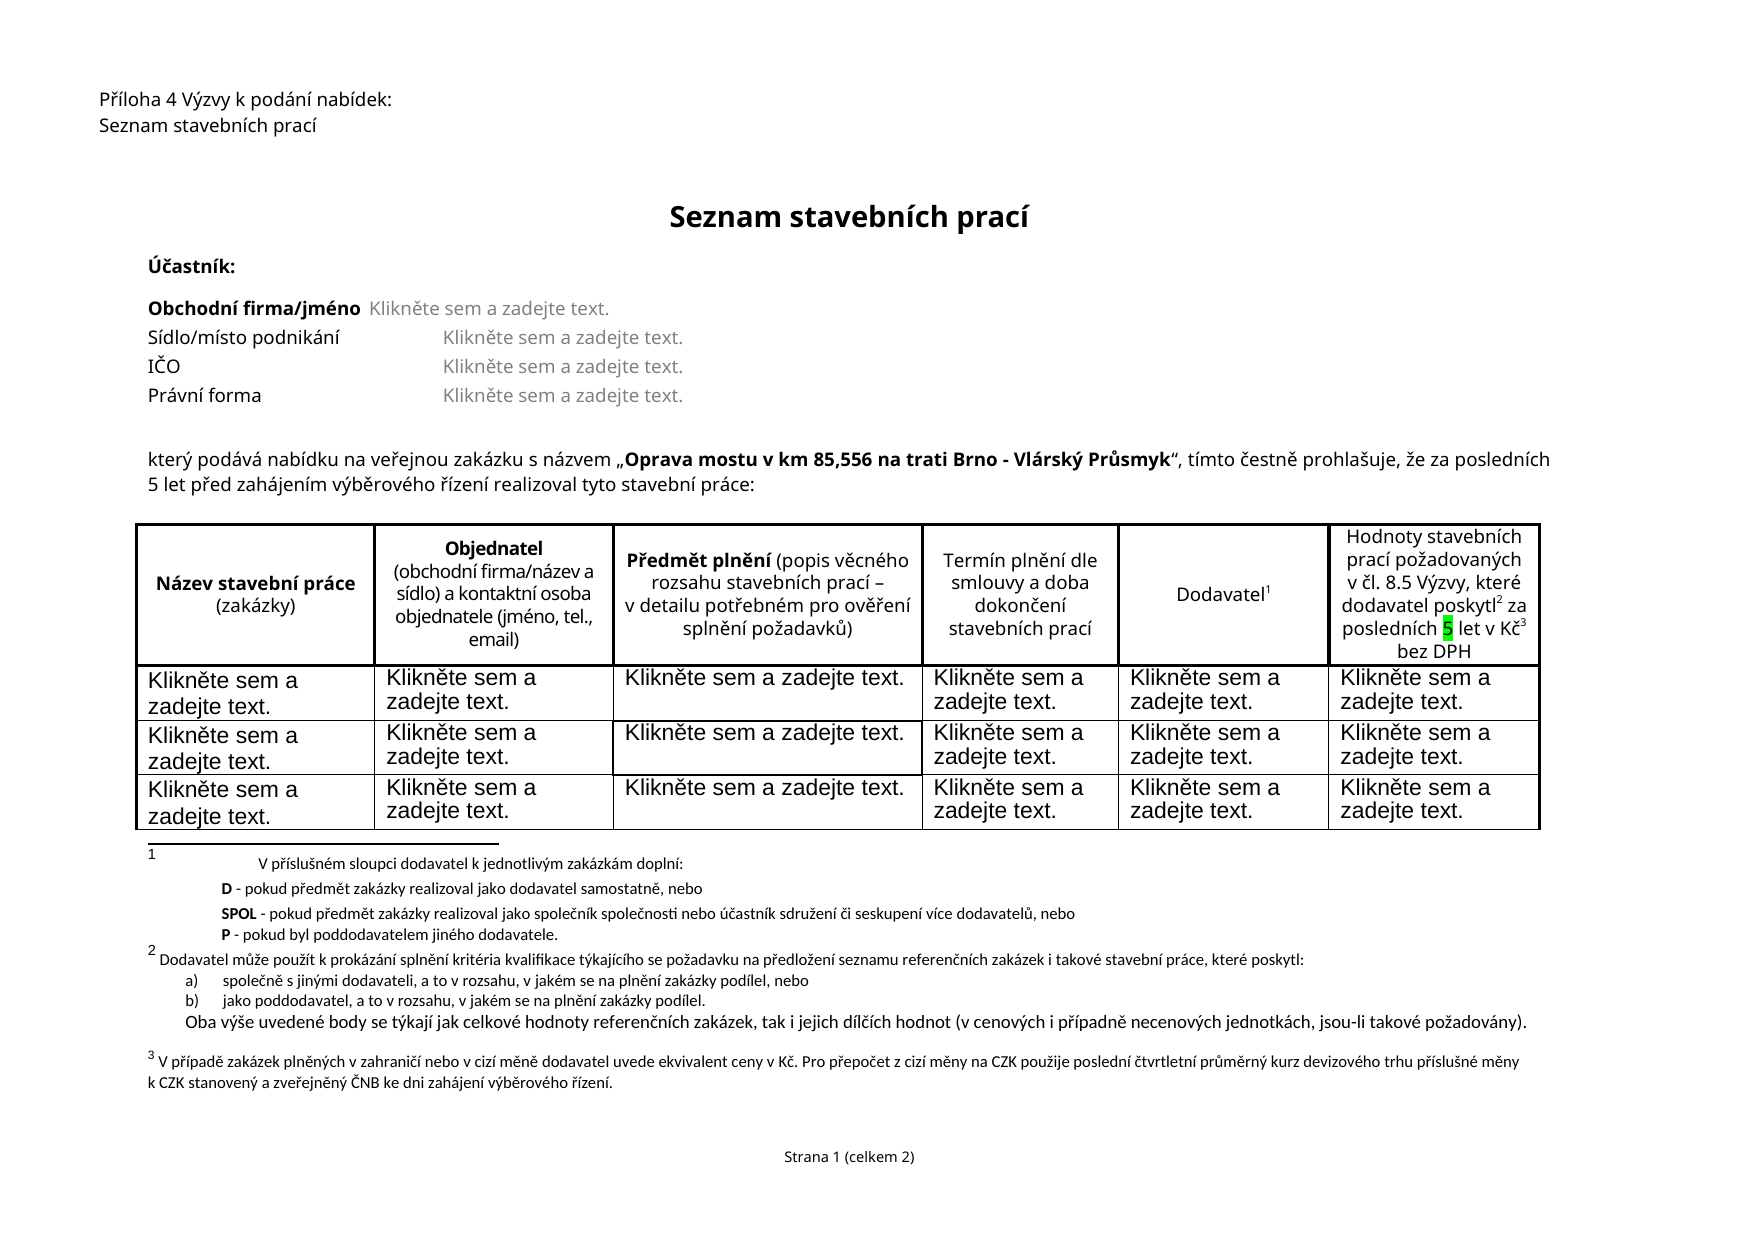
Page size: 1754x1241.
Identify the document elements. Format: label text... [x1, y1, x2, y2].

table_header Hodnoty stavebních prací požadovaných v čl. 8.5 Výzvy, které dodavatel poskytl za posledních 5 let v Kč bez DPH [1331, 526, 1538, 664]
title Seznam stavebních prací [148, 196, 1551, 236]
text Sídlo/místo podnikání [148, 321, 1551, 350]
table_header Termín plnění dle smlouvy a doba dokončení stavebních prací [924, 526, 1117, 664]
text Účastník: [148, 249, 1551, 279]
table_header Předmět plnění (popis věcného rozsahu stavebních prací – v detailu potřebném pro ověření splnění požadavků) [615, 526, 921, 664]
text IČO [148, 350, 1551, 379]
table_header Objednatel (obchodní firma/název a sídlo) a kontaktní osoba objednatele (jméno, tel., email) [376, 526, 612, 664]
text který podává nabídku na veřejnou zakázku s názvem „Oprava mostu v km 85,556 na trati Brno - Vlárský Průsmyk“, tímto čestně prohlašuje, že za posledních 5 let před zahájením výběrového řízení realizoval tyto stavební práce: [148, 446, 1551, 497]
text Obchodní firma/jméno [148, 292, 1551, 321]
table_header Dodavatel [1120, 526, 1327, 664]
table_header Název stavební práce (zakázky) [138, 526, 373, 664]
text Právní forma [148, 379, 1551, 408]
